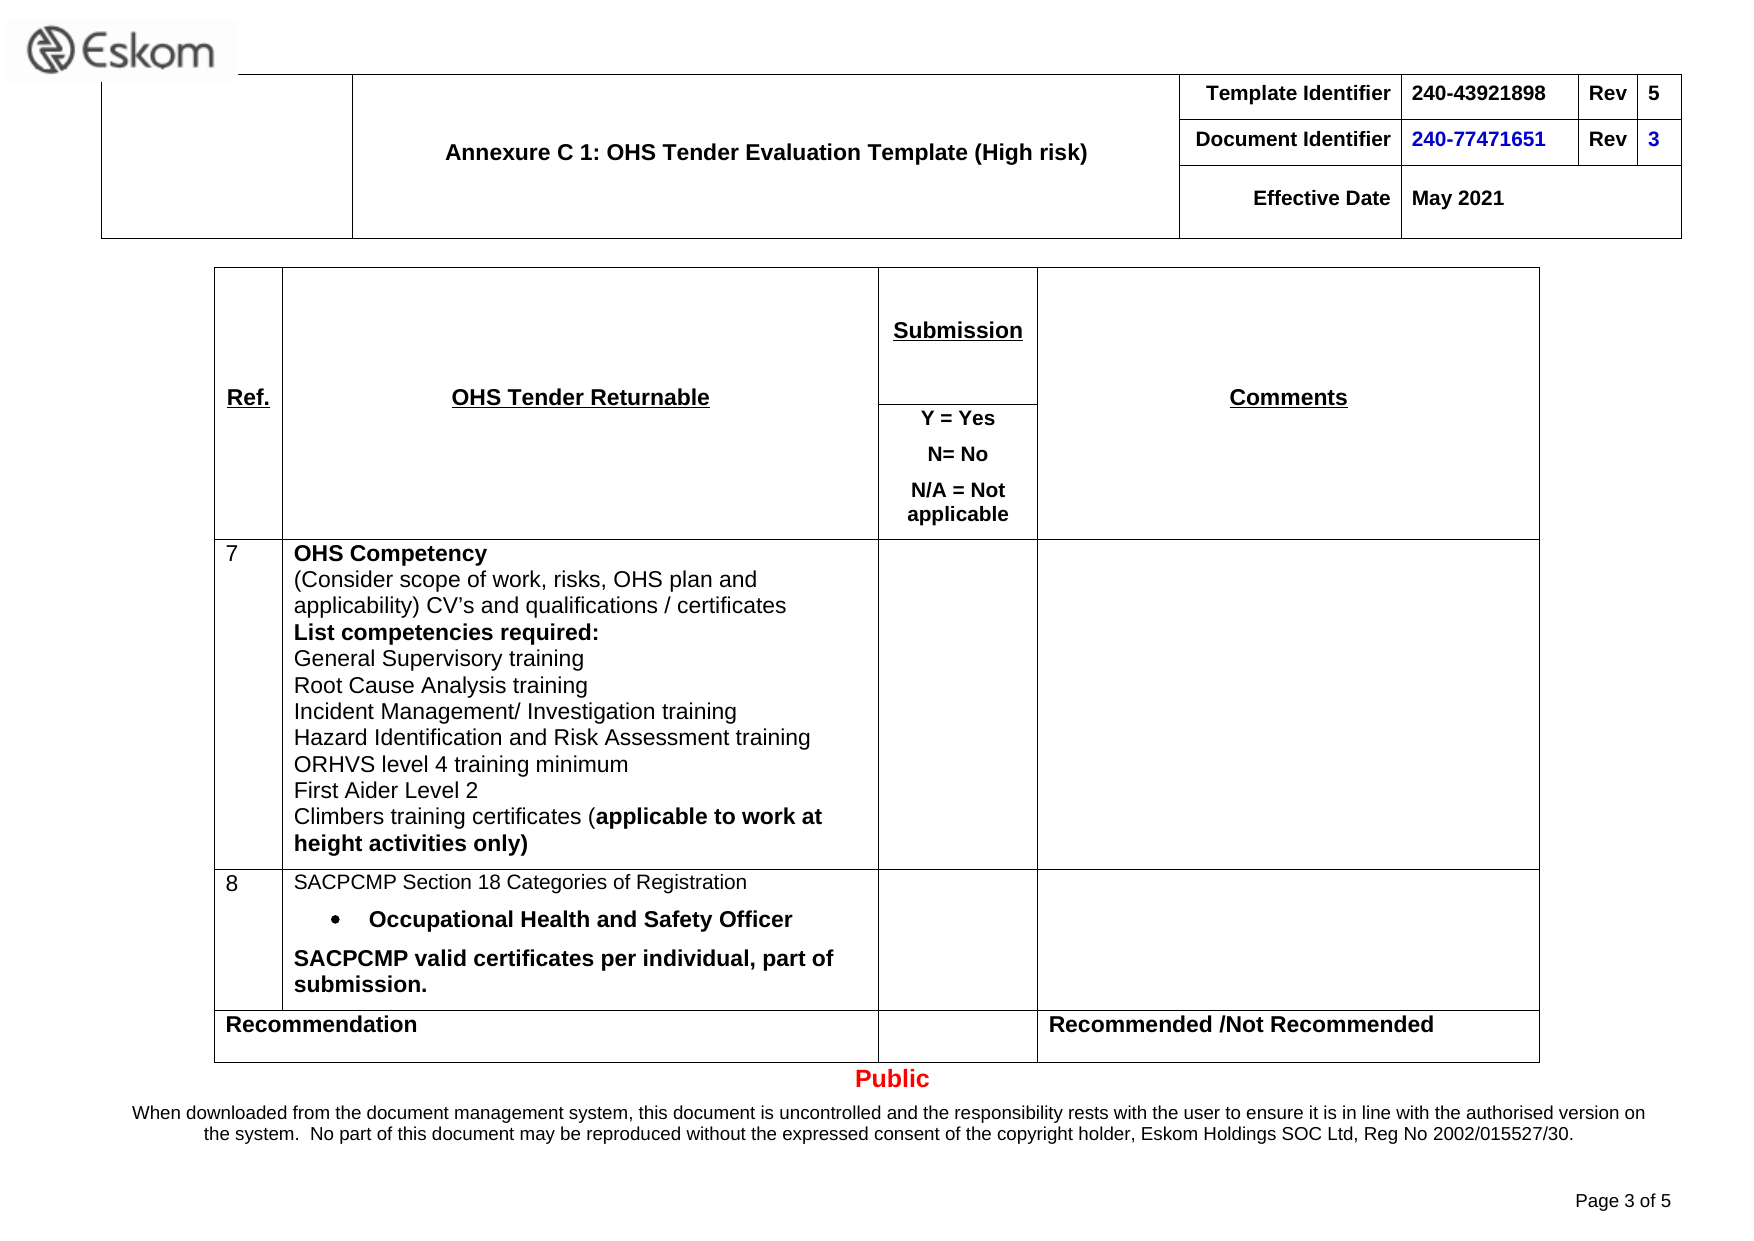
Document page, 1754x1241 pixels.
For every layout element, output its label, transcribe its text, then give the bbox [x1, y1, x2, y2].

table_cell [879, 540, 1037, 868]
table_header Ref. [215, 268, 282, 539]
table_cell Y = Yes N= No N/A = Not applicable [879, 405, 1037, 539]
table_cell Recommended /Not Recommended [1038, 1011, 1539, 1062]
table_header Submission [879, 268, 1037, 404]
table_cell [879, 870, 1037, 1010]
table_header OHS Tender Returnable [283, 268, 878, 539]
table_cell [1038, 540, 1539, 868]
table_cell SACPCMP Section 18 Categories of Registration Occupational Health and Safety Officer SACPCMP valid certificates per individual, part of submission. [283, 870, 878, 1010]
table_cell OHS Competency (Consider scope of work, risks, OHS plan and applicability) CV’s and qualifications / certificates List competencies required: General Supervisory training Root Cause Analysis training Incident Management/ Investigation training Hazard Identification and Risk Assessment training ORHVS level 4 training minimum First Aider Level 2 Climbers training certificates (applicable to work at height activities only) [283, 540, 878, 868]
table_cell [1038, 870, 1539, 1010]
table_cell Recommendation [215, 1011, 878, 1062]
table_header Comments [1038, 268, 1539, 539]
table_cell [879, 1011, 1037, 1062]
table_cell 8 [215, 870, 282, 1010]
table_cell 7 [215, 540, 282, 868]
